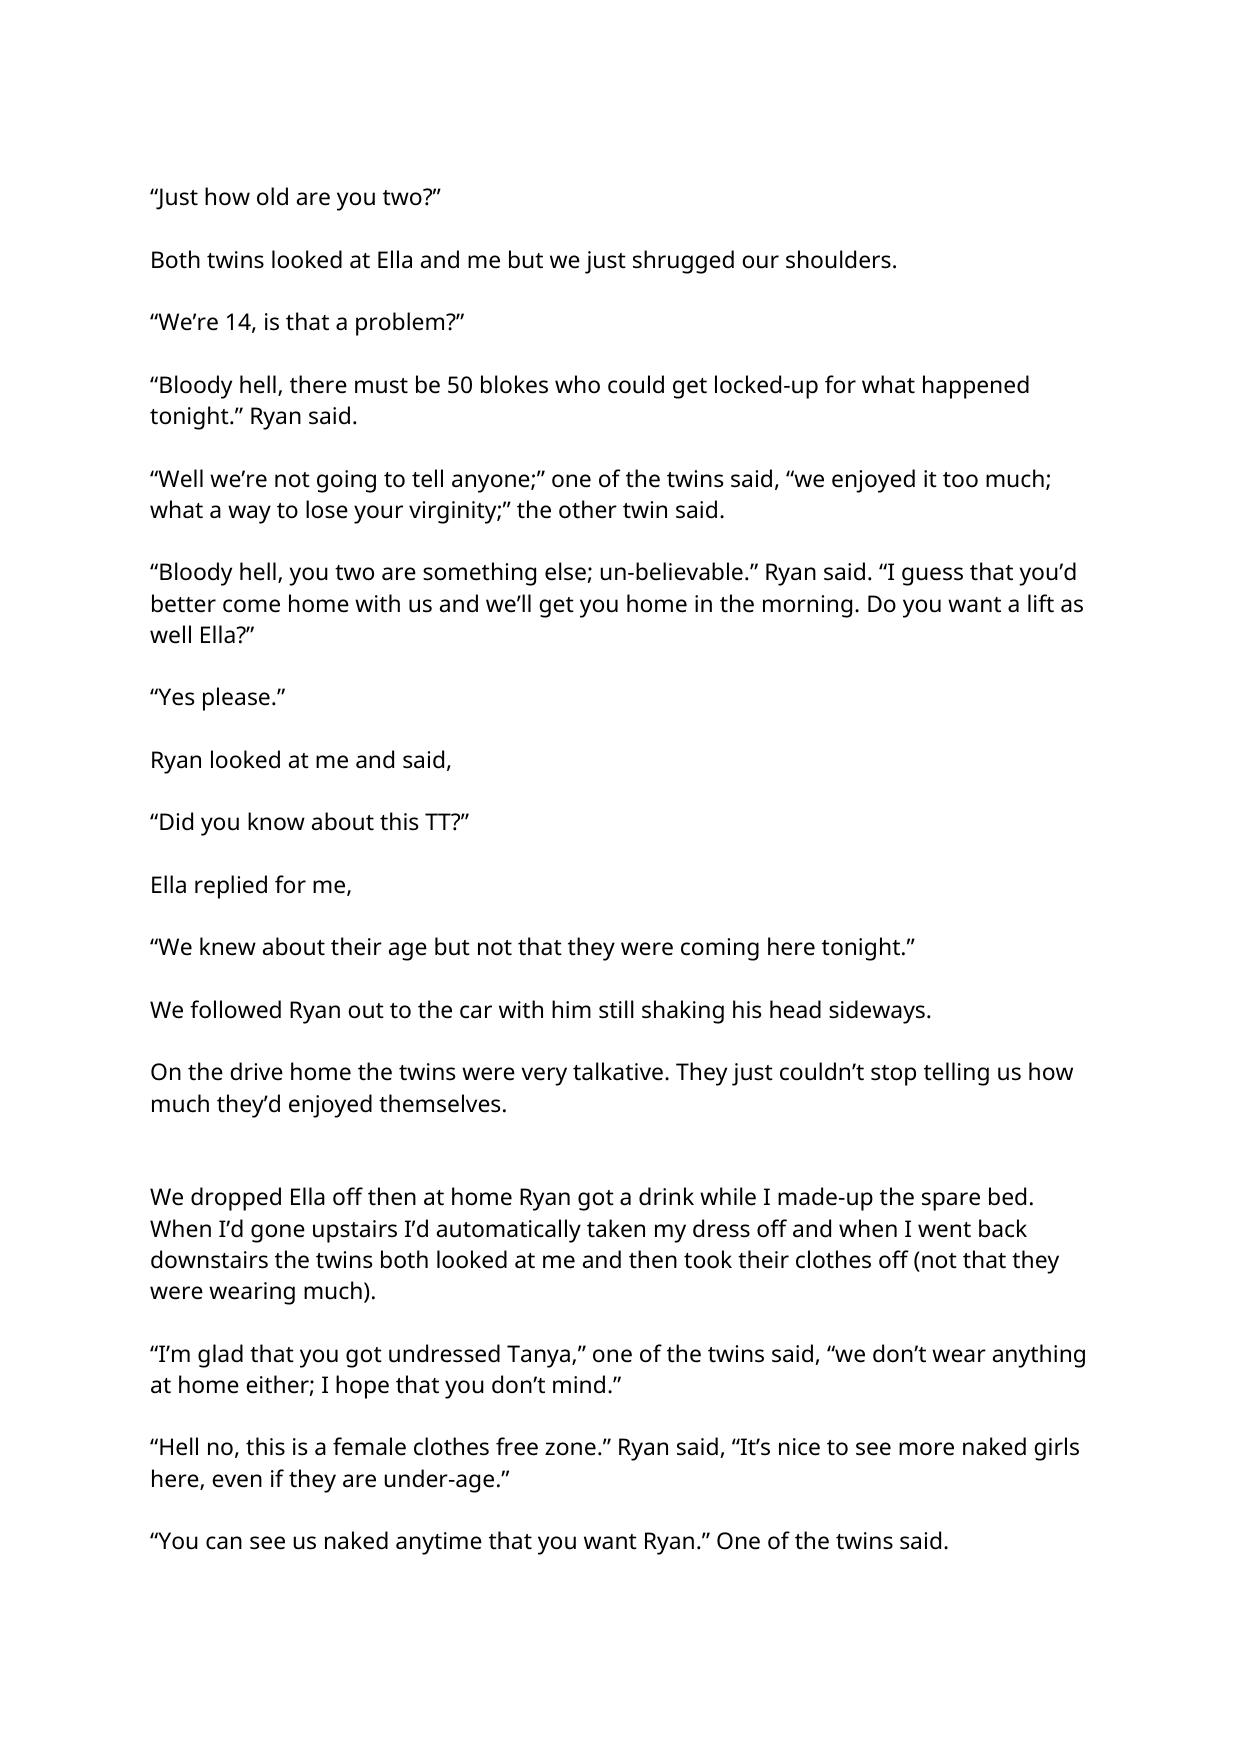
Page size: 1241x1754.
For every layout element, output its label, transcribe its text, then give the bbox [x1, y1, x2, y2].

text “Did you know about this TT?” [150, 806, 1090, 837]
text “We’re 14, is that a problem?” [150, 306, 1090, 337]
text “Yes please.” [150, 681, 1090, 712]
text Ella replied for me, [150, 869, 1090, 900]
text Ryan looked at me and said, [150, 744, 1090, 775]
text “We knew about their age but not that they were coming here tonight.” [150, 931, 1090, 962]
text “Bloody hell, you two are something else; un-believable.” Ryan said. “I guess that you’d better come home with us and we’ll get you home in the morning. Do you want a lift as well Ella?” [150, 556, 1090, 650]
text Both twins looked at Ella and me but we just shrugged our shoulders. [150, 244, 1090, 275]
text On the drive home the twins were very talkative. They just couldn’t stop telling us how much they’d enjoyed themselves. [150, 1056, 1090, 1119]
text “Hell no, this is a female clothes free zone.” Ryan said, “It’s nice to see more naked girls here, even if they are under-age.” [150, 1431, 1090, 1494]
text “You can see us naked anytime that you want Ryan.” One of the twins said. [150, 1525, 1090, 1556]
text We dropped Ella off then at home Ryan got a drink while I made-up the spare bed. When I’d gone upstairs I’d automatically taken my dress off and when I went back downstairs the twins both looked at me and then took their clothes off (not that they were wearing much). [150, 1181, 1090, 1306]
text “Bloody hell, there must be 50 blokes who could get locked-up for what happened tonight.” Ryan said. [150, 369, 1090, 431]
text “I’m glad that you got undressed Tanya,” one of the twins said, “we don’t wear anything at home either; I hope that you don’t mind.” [150, 1337, 1090, 1400]
text “Just how old are you two?” [150, 181, 1090, 212]
text We followed Ryan out to the car with him still shaking his head sideways. [150, 994, 1090, 1025]
text “Well we’re not going to tell anyone;” one of the twins said, “we enjoyed it too much; what a way to lose your virginity;” the other twin said. [150, 462, 1090, 525]
